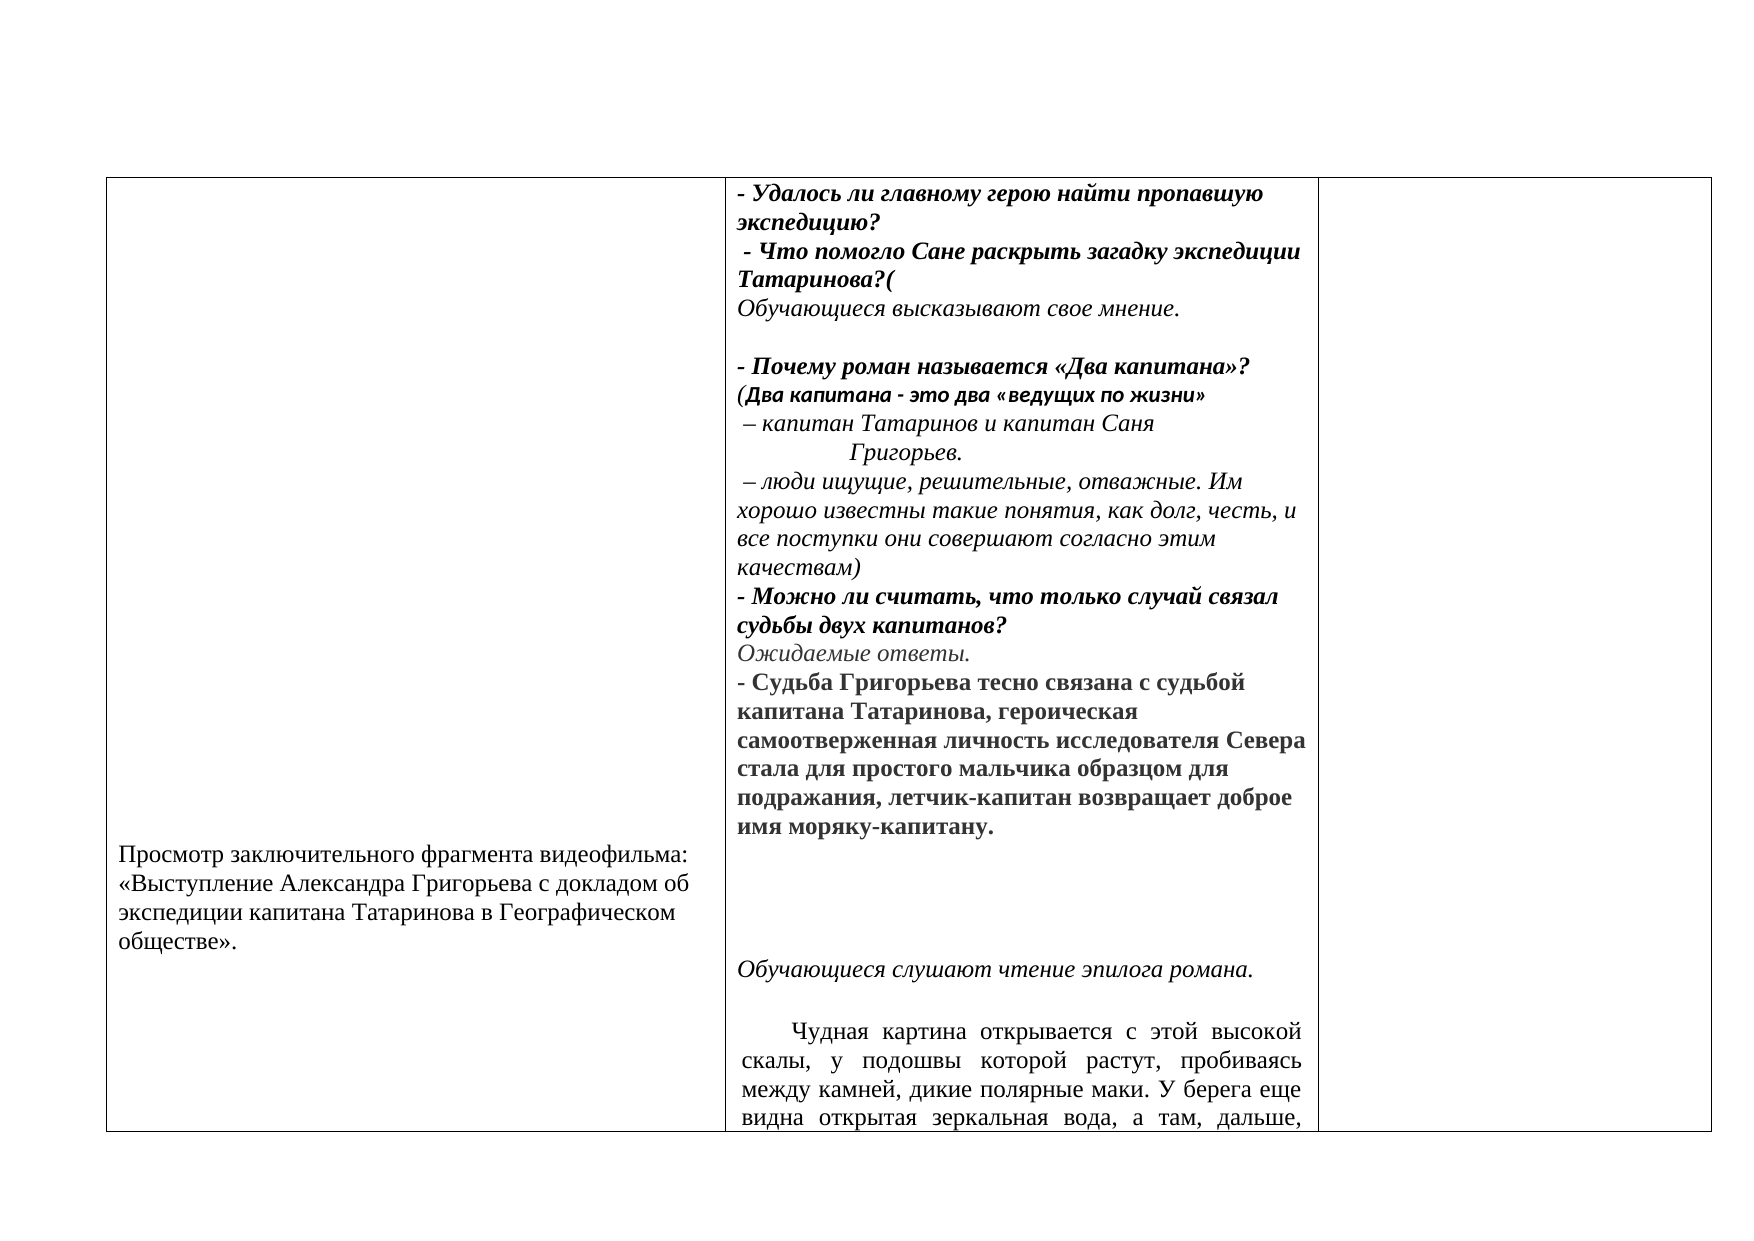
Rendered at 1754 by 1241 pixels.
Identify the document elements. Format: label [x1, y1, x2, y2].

table_cell [726, 178, 1318, 1131]
table_cell [1319, 178, 1711, 1131]
table_cell [107, 178, 725, 1131]
